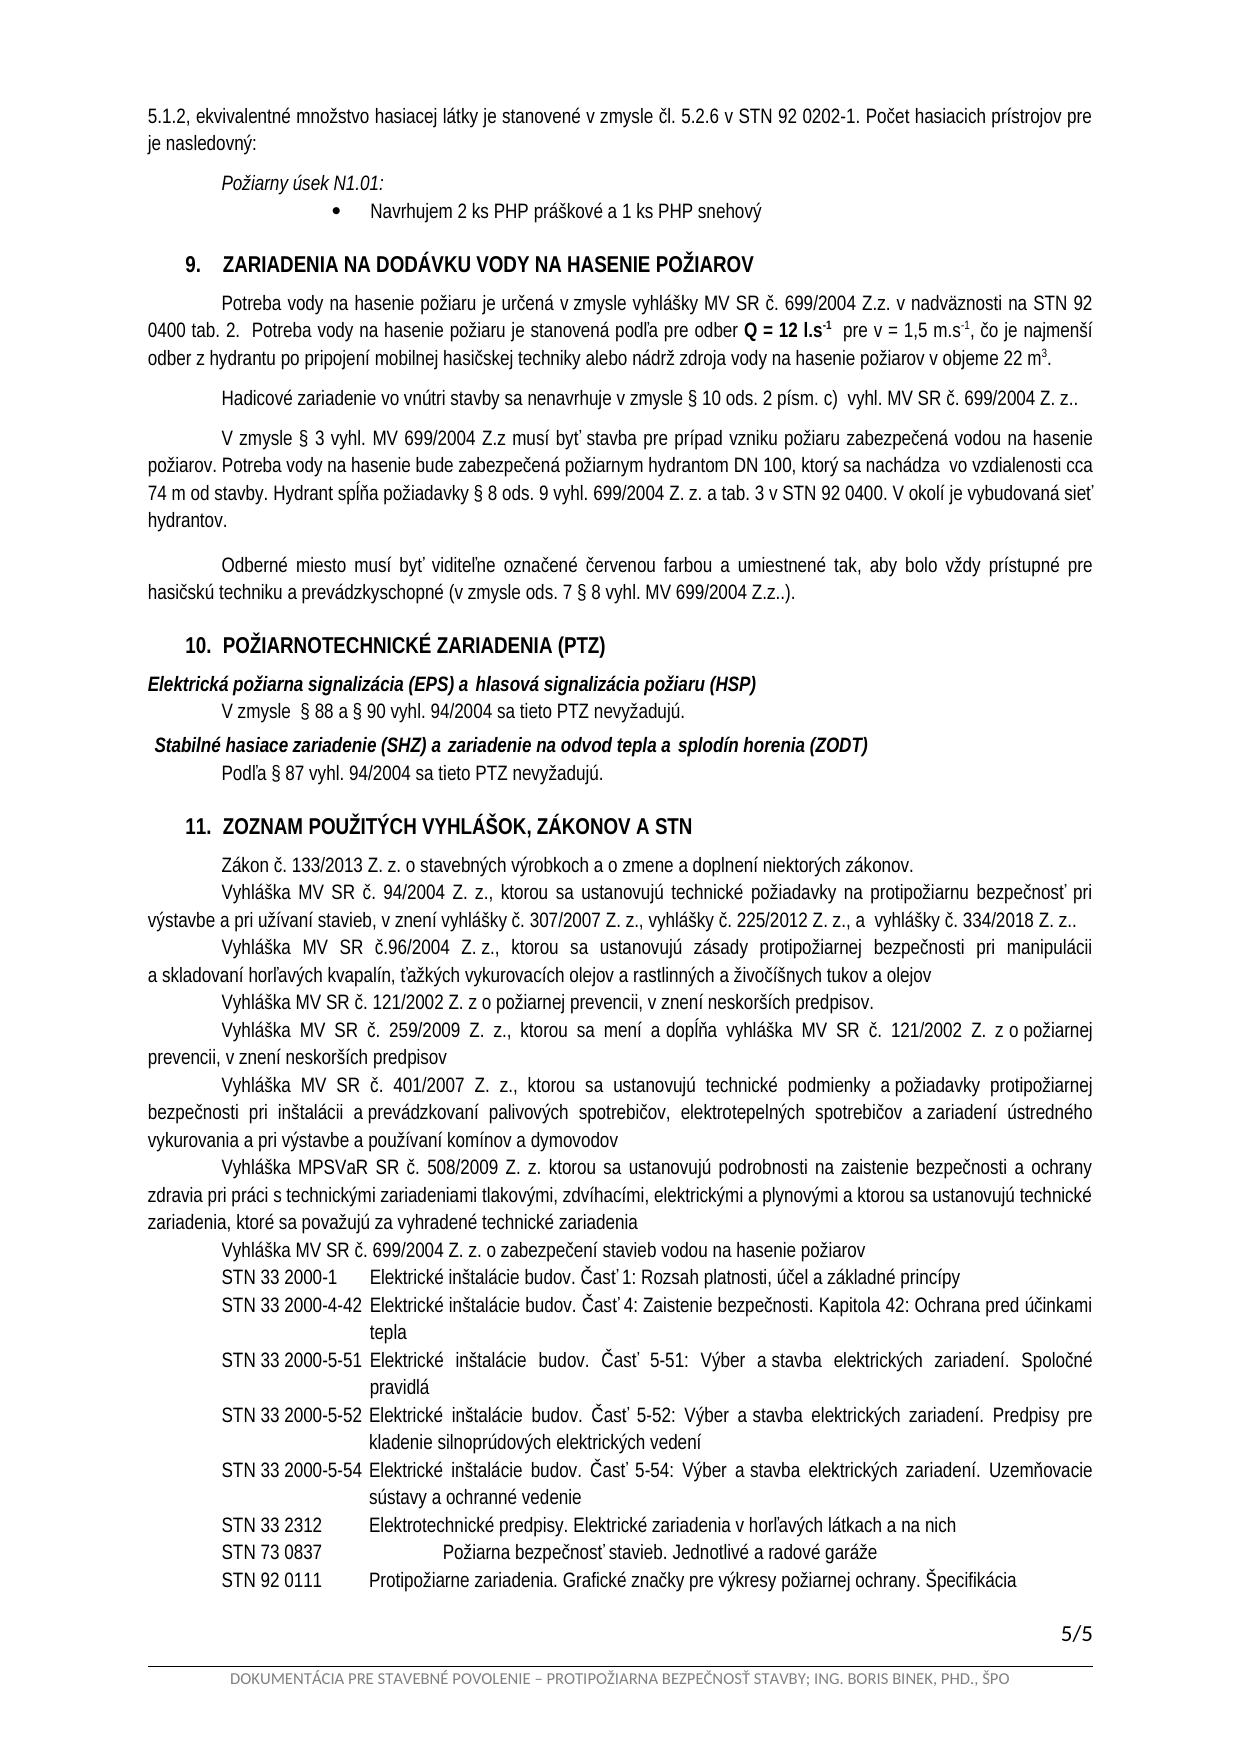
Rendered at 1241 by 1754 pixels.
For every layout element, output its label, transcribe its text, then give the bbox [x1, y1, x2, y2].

text Vyhláška MV SR č. 401/2007 Z. z., ktorou sa ustanovujú technické podmienky a požiadavky protipožiarnej bezpečnosti pri inštalácii a prevádzkovaní palivových spotrebičov, elektrotepelných spotrebičov a zariadení ústredného vykurovania a pri výstavbe a používaní komínov a dymovodov [148, 1073, 1093, 1152]
list Navrhujem 2 ks PHP práškové a 1 ks PHP snehový [333, 199, 1093, 223]
list POŽIARNOTECHNICKÉ ZARIADENIA (PTZ) [185, 632, 1093, 659]
list ZOZNAM POUŽITÝCH VYHLÁŠOK, ZÁKONOV A STN [185, 813, 1093, 839]
text V zmysle § 88 a § 90 vyhl. 94/2004 sa tieto PTZ nevyžadujú. [148, 699, 1093, 723]
text Hadicové zariadenie vo vnútri stavby sa nenavrhuje v zmysle § 10 ods. 2 písm. c) vyhl. MV SR č. 699/2004 Z. z.. [148, 386, 1093, 410]
text Podľa § 87 vyhl. 94/2004 sa tieto PTZ nevyžadujú. [148, 761, 1093, 785]
text STN 33 2312 Elektrotechnické predpisy. Elektrické zariadenia v horľavých látkach a na nich [221, 1513, 1093, 1537]
text STN 33 2000-5-51 Elektrické inštalácie budov. Časť 5-51: Výber a stavba elektrických zariadení. Spoločné pravidlá [221, 1348, 1093, 1399]
text Stabilné hasiace zariadenie (SHZ) a zariadenie na odvod tepla a splodín horenia (ZODT) [148, 733, 1093, 757]
text Vyhláška MV SR č. 121/2002 Z. z o požiarnej prevencii, v znení neskorších predpisov. [148, 990, 1093, 1014]
list ZARIADENIA NA DODÁVKU VODY NA HASENIE POŽIAROV [185, 251, 1093, 278]
text V zmysle § 3 vyhl. MV 699/2004 Z.z musí byť stavba pre prípad vzniku požiaru zabezpečená vodou na hasenie požiarov. Potreba vody na hasenie bude zabezpečená požiarnym hydrantom DN 100, ktorý sa nachádza vo vzdialenosti cca 74 m od stavby. Hydrant spĺňa požiadavky § 8 ods. 9 vyhl. 699/2004 Z. z. a tab. 3 v STN 92 0400. V okolí je vybudovaná sieť hydrantov. [148, 426, 1093, 532]
text STN 33 2000-4-42 Elektrické inštalácie budov. Časť 4: Zaistenie bezpečnosti. Kapitola 42: Ochrana pred účinkami tepla [221, 1293, 1093, 1344]
text Vyhláška MV SR č. 94/2004 Z. z., ktorou sa ustanovujú technické požiadavky na protipožiarnu bezpečnosť pri výstavbe a pri užívaní stavieb, v znení vyhlášky č. 307/2007 Z. z., vyhlášky č. 225/2012 Z. z., a vyhlášky č. 334/2018 Z. z.. [148, 880, 1093, 932]
text Vyhláška MV SR č.96/2004 Z. z., ktorou sa ustanovujú zásady protipožiarnej bezpečnosti pri manipulácii a skladovaní horľavých kvapalín, ťažkých vykurovacích olejov a rastlinných a živočíšnych tukov a olejov [148, 935, 1093, 987]
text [148, 104, 1093, 155]
text Elektrická požiarna signalizácia (EPS) a hlasová signalizácia požiaru (HSP) [148, 672, 1093, 696]
text Vyhláška MPSVaR SR č. 508/2009 Z. z. ktorou sa ustanovujú podrobnosti na zaistenie bezpečnosti a ochrany zdravia pri práci s technickými zariadeniami tlakovými, zdvíhacími, elektrickými a plynovými a ktorou sa ustanovujú technické zariadenia, ktoré sa považujú za vyhradené technické zariadenia [148, 1155, 1093, 1234]
text STN 92 0111 Protipožiarne zariadenia. Grafické značky pre výkresy požiarnej ochrany. Špecifikácia [221, 1568, 1093, 1592]
text Vyhláška MV SR č. 259/2009 Z. z., ktorou sa mení a dopĺňa vyhláška MV SR č. 121/2002 Z. z o požiarnej prevencii, v znení neskorších predpisov [148, 1018, 1093, 1069]
text STN 73 0837 Požiarna bezpečnosť stavieb. Jednotlivé a radové garáže [148, 1540, 1093, 1564]
text Odberné miesto musí byť viditeľne označené červenou farbou a umiestnené tak, aby bolo vždy prístupné pre hasičskú techniku a prevádzkyschopné (v zmysle ods. 7 § 8 vyhl. MV 699/2004 Z.z..). [148, 552, 1093, 604]
text STN 33 2000-5-54 Elektrické inštalácie budov. Časť 5-54: Výber a stavba elektrických zariadení. Uzemňovacie sústavy a ochranné vedenie [221, 1458, 1093, 1509]
text STN 33 2000-1 Elektrické inštalácie budov. Časť 1: Rozsah platnosti, účel a základné princípy [221, 1265, 1093, 1289]
text Zákon č. 133/2013 Z. z. o stavebných výrobkoch a o zmene a doplnení niektorých zákonov. [148, 853, 1093, 877]
text Vyhláška MV SR č. 699/2004 Z. z. o zabezpečení stavieb vodou na hasenie požiarov [148, 1238, 1093, 1262]
text Požiarny úsek N1.01: [148, 171, 1093, 195]
text STN 33 2000-5-52 Elektrické inštalácie budov. Časť 5-52: Výber a stavba elektrických zariadení. Predpisy pre kladenie silnoprúdových elektrických vedení [221, 1403, 1093, 1454]
text Potreba vody na hasenie požiaru je určená v zmysle vyhlášky MV SR č. 699/2004 Z.z. v nadväznosti na STN 92 0400 tab. 2. Potreba vody na hasenie požiaru je stanovená podľa pre odber Q = 12 l.s-1 pre v = 1,5 m.s-1, čo je najmenší odber z hydrantu po pripojení mobilnej hasičskej techniky alebo nádrž zdroja vody na hasenie požiarov v objeme 22 m3. [148, 291, 1093, 370]
